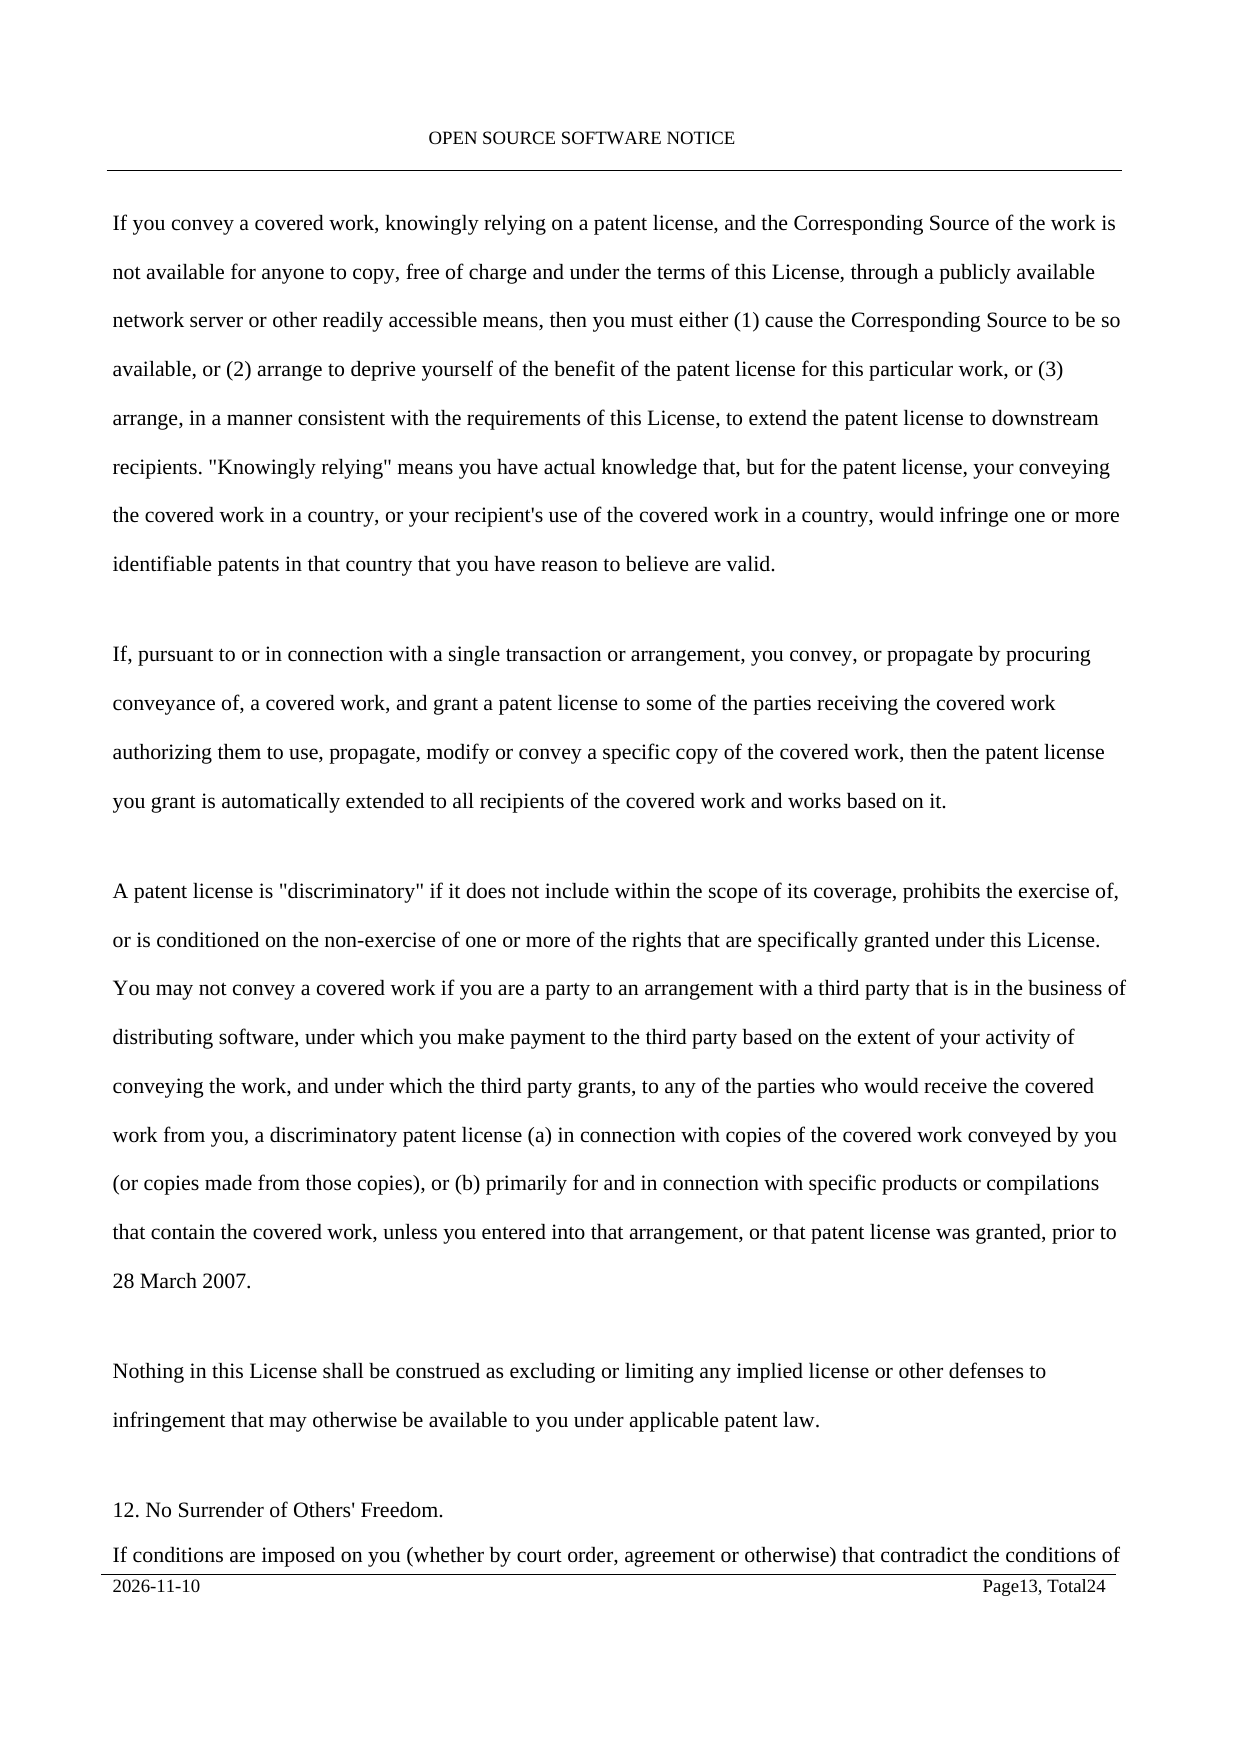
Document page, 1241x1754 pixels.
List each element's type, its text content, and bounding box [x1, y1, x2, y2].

text If, pursuant to or in connection with a single transaction or arrangement, you convey, or propagate by procuring conveyance of, a covered work, and grant a patent license to some of the parties receiving the covered work authorizing them to use, propagate, modify or convey a specific copy of the covered work, then the patent license you grant is automatically extended to all recipients of the covered work and works based on it. [112, 638, 1128, 817]
text A patent license is "discriminatory" if it does not include within the scope of its coverage, prohibits the exercise of, or is conditioned on the non-exercise of one or more of the rights that are specifically granted under this License. You may not convey a covered work if you are a party to an arrangement with a third party that is in the business of distributing software, under which you make payment to the third party based on the extent of your activity of conveying the work, and under which the third party grants, to any of the parties who would receive the covered work from you, a discriminatory patent license (a) in connection with copies of the covered work conveyed by you (or copies made from those copies), or (b) primarily for and in connection with specific products or compilations that contain the covered work, unless you entered into that arrangement, or that patent license was granted, prior to 28 March 2007. [112, 874, 1128, 1297]
text Nothing in this License shall be construed as excluding or limiting any implied license or other defenses to infringement that may otherwise be available to you under applicable patent law. [112, 1354, 1128, 1436]
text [112, 1538, 1128, 1571]
text If you convey a covered work, knowingly relying on a patent license, and the Corresponding Source of the work is not available for anyone to copy, free of charge and under the terms of this License, through a publicly available network server or other readily accessible means, then you must either (1) cause the Corresponding Source to be so available, or (2) arrange to deprive yourself of the benefit of the patent license for this particular work, or (3) arrange, in a manner consistent with the requirements of this License, to extend the patent license to downstream recipients. "Knowingly relying" means you have actual knowledge that, but for the patent license, your conveying the covered work in a country, or your recipient's use of the covered work in a country, would infringe one or more identifiable patents in that country that you have reason to believe are valid. [112, 206, 1128, 580]
text 12. No Surrender of Others' Freedom. [112, 1493, 1128, 1526]
